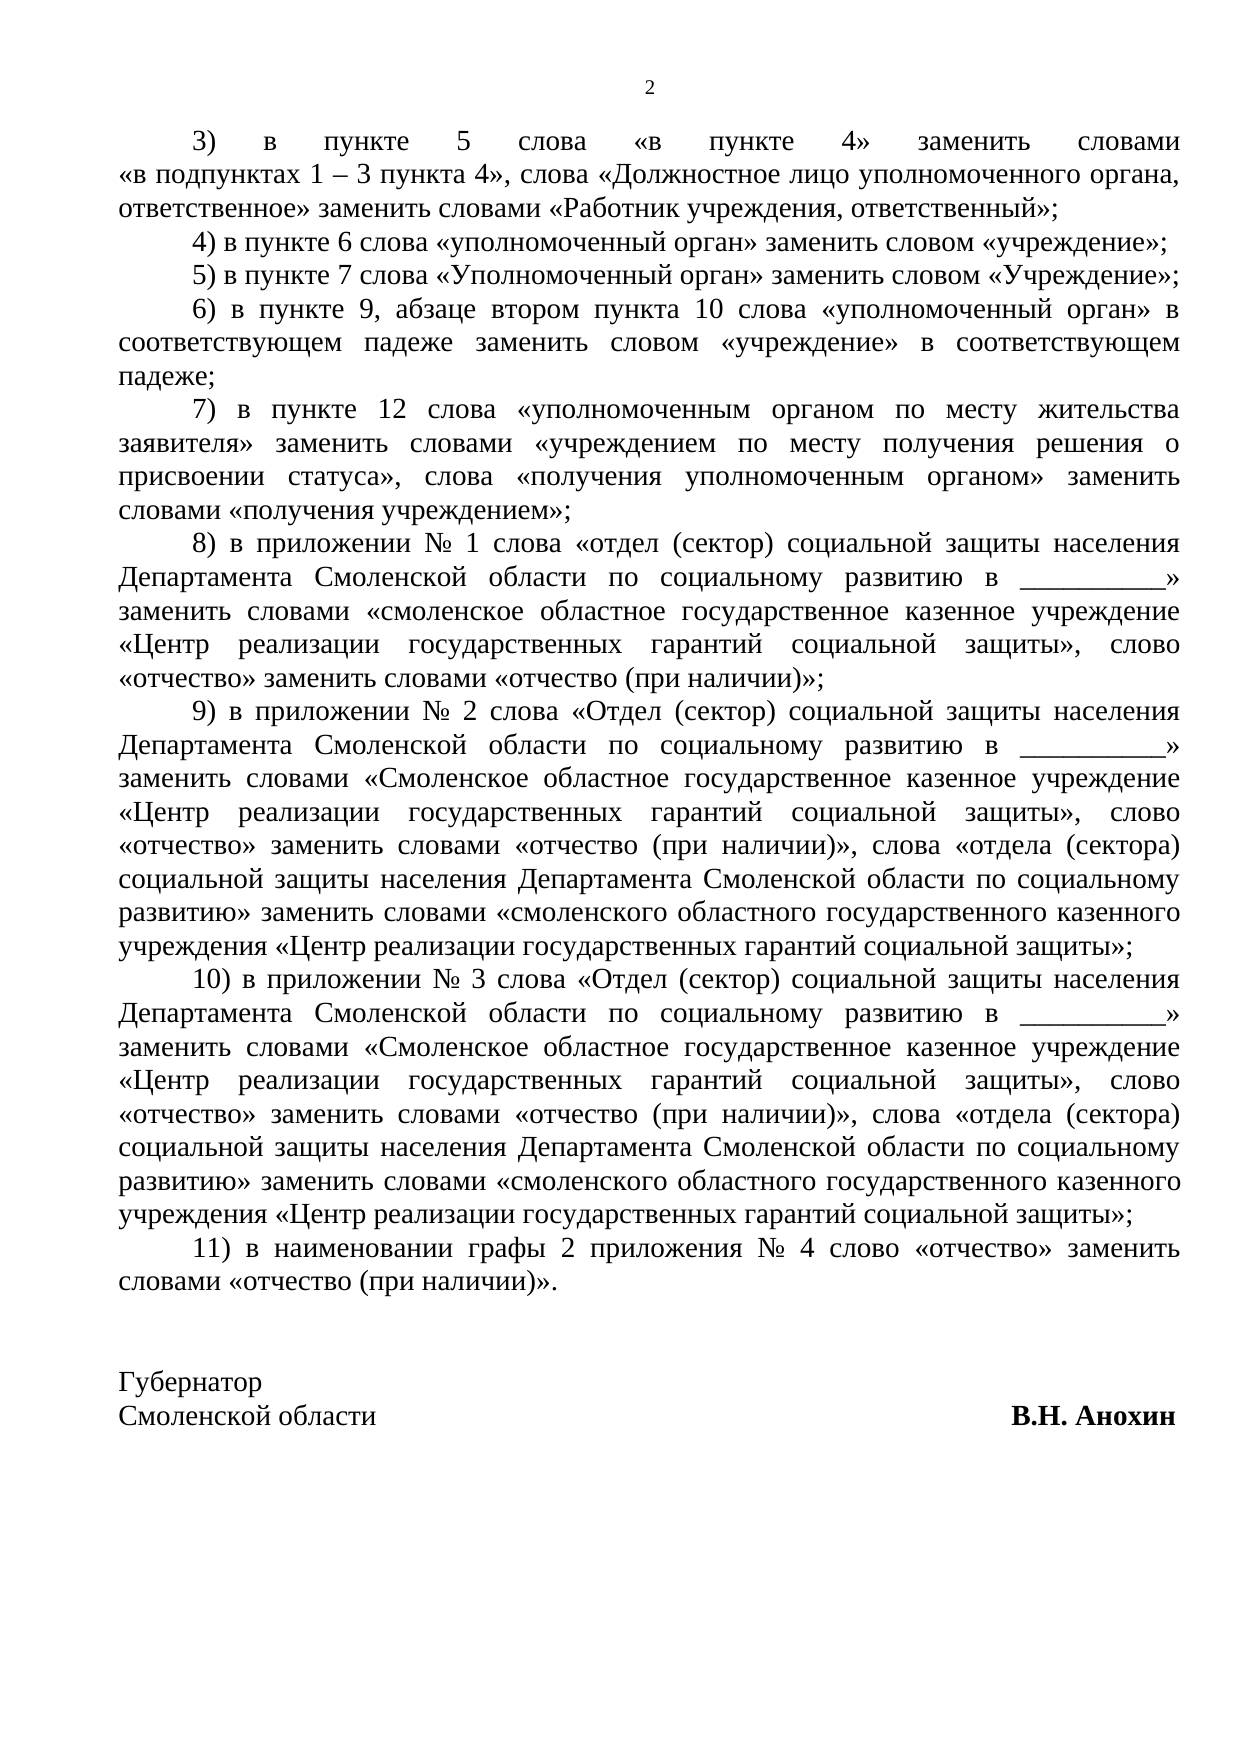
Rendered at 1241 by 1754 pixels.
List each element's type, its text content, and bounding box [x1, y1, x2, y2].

text 9) в приложении № 2 слова «Отдел (сектор) социальной защиты населения Департамента Смоленской области по социальному развитию в __________» заменить словами «Смоленское областное государственное казенное учреждение «Центр реализации государственных гарантий социальной защиты», слово «отчество» заменить словами «отчество (при наличии)», слова «отдела (сектора) социальной защиты населения Департамента Смоленской области по социальному развитию» заменить словами «смоленского областного государственного казенного учреждения «Центр реализации государственных гарантий социальной защиты»; [118, 693, 1181, 962]
text 5) в пункте 7 слова «Уполномоченный орган» заменить словом «Учреждение»; [118, 257, 1181, 291]
text 6) в пункте 9, абзаце втором пункта 10 слова «уполномоченный орган» в соответствующем падеже заменить словом «учреждение» в соответствующем падеже; [118, 291, 1181, 391]
text Губернатор [118, 1364, 1181, 1398]
text 7) в пункте 12 слова «уполномоченным органом по месту жительства заявителя» заменить словами «учреждением по месту получения решения о присвоении статуса», слова «получения уполномоченным органом» заменить словами «получения учреждением»; [118, 391, 1181, 526]
text 4) в пункте 6 слова «уполномоченный орган» заменить словом «учреждение»; [118, 224, 1181, 257]
text 11) в наименовании графы 2 приложения № 4 слово «отчество» заменить словами «отчество (при наличии)». [118, 1230, 1181, 1297]
text Смоленской области В.Н. Анохин [118, 1398, 1181, 1431]
text 3) в пункте 5 слова «в пункте 4» заменить словами «в подпунктах 1 – 3 пункта 4», слова «Должностное лицо уполномоченного органа, ответственное» заменить словами «Работник учреждения, ответственный»; [118, 123, 1181, 224]
text 10) в приложении № 3 слова «Отдел (сектор) социальной защиты населения Департамента Смоленской области по социальному развитию в __________» заменить словами «Смоленское областное государственное казенное учреждение «Центр реализации государственных гарантий социальной защиты», слово «отчество» заменить словами «отчество (при наличии)», слова «отдела (сектора) социальной защиты населения Департамента Смоленской области по социальному развитию» заменить словами «смоленского областного государственного казенного учреждения «Центр реализации государственных гарантий социальной защиты»; [118, 962, 1181, 1230]
text 8) в приложении № 1 слова «отдел (сектор) социальной защиты населения Департамента Смоленской области по социальному развитию в __________» заменить словами «смоленское областное государственное казенное учреждение «Центр реализации государственных гарантий социальной защиты», слово «отчество» заменить словами «отчество (при наличии)»; [118, 526, 1181, 693]
